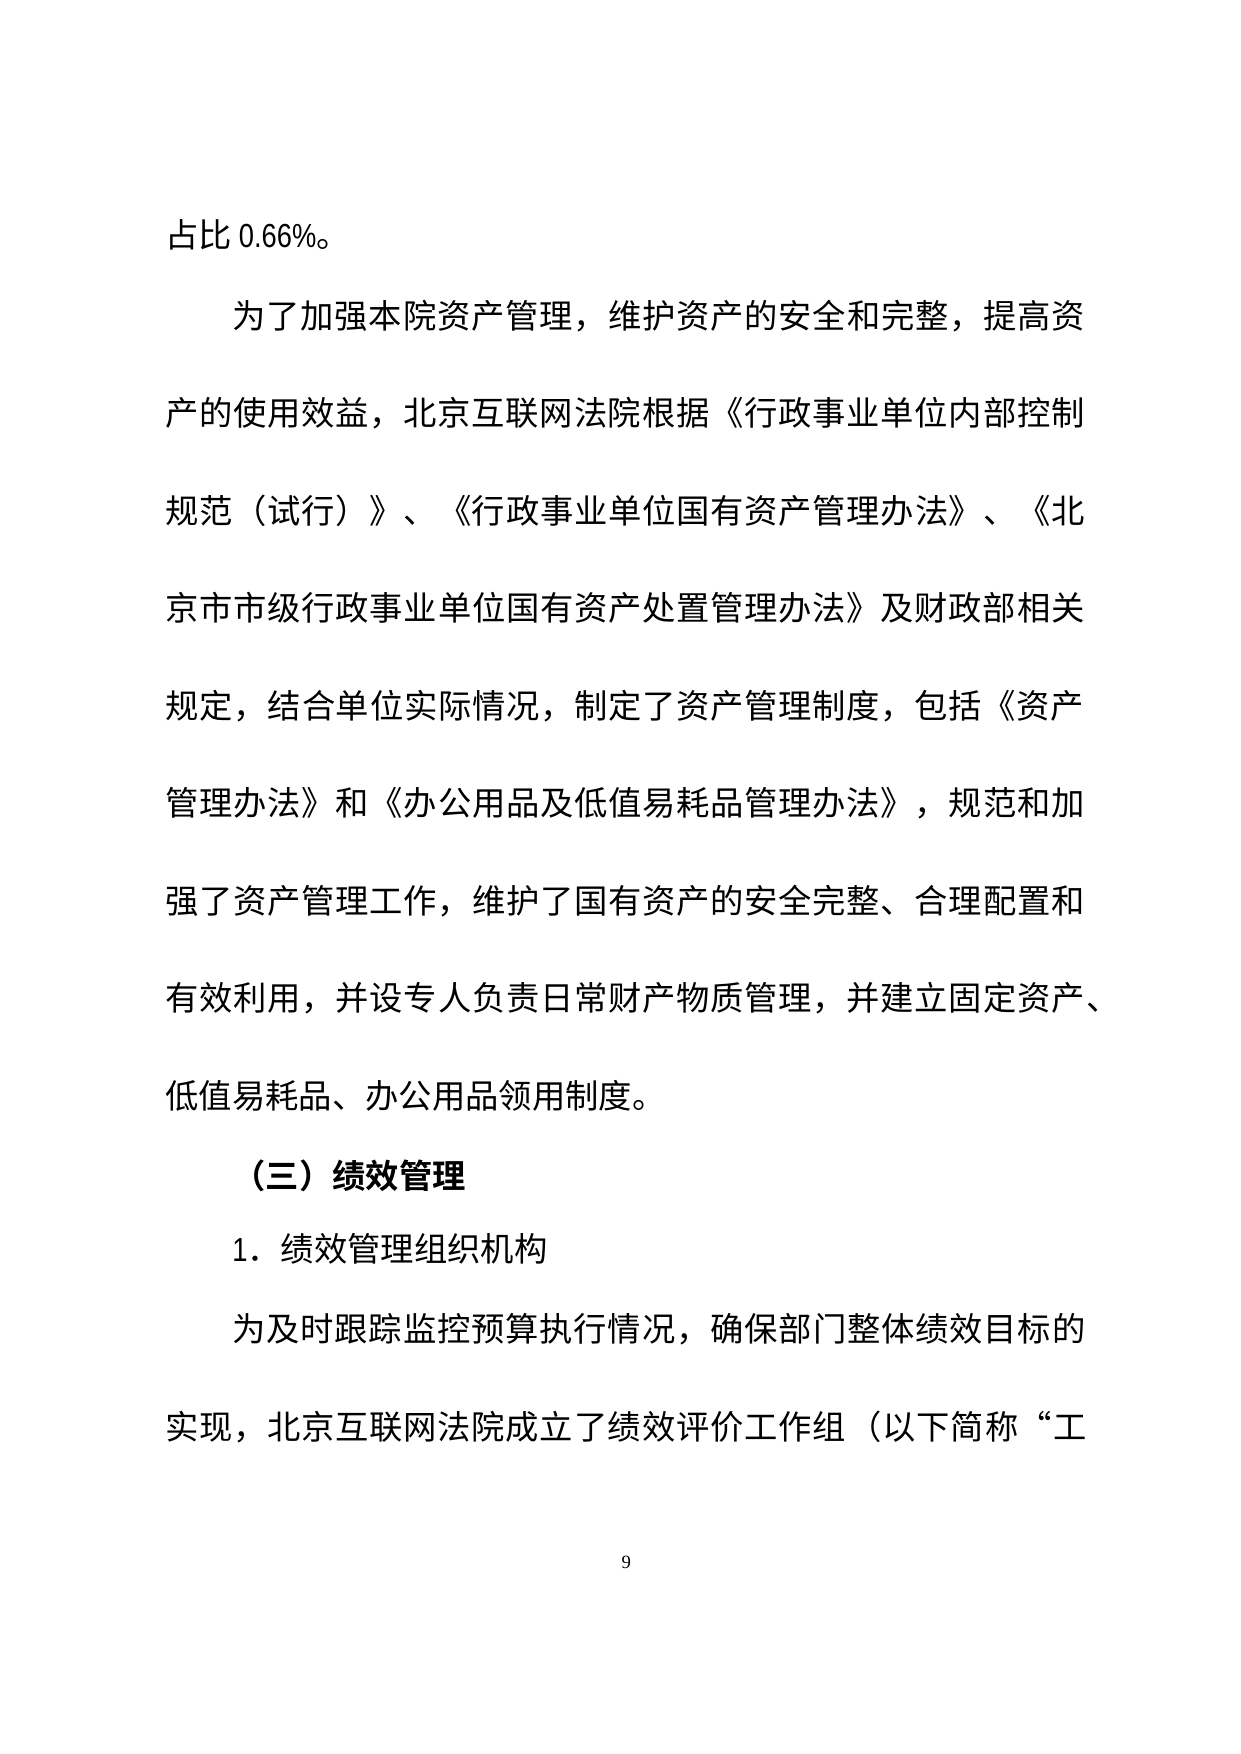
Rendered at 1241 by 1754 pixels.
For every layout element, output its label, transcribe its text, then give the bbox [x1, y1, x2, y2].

text 1．绩效管理组织机构 [165, 1223, 1087, 1271]
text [165, 209, 1087, 257]
text （三）绩效管理 [165, 1150, 1087, 1198]
text 为了加强本院资产管理，维护资产的安全和完整，提高资产的使用效益，北京互联网法院根据《行政事业单位内部控制规范（试行）》、《行政事业单位国有资产管理办法》、《北京市市级行政事业单位国有资产处置管理办法》及财政部相关规定，结合单位实际情况，制定了资产管理制度，包括《资产管理办法》和《办公用品及低值易耗品管理办法》，规范和加强了资产管理工作，维护了国有资产的安全完整、合理配置和有效利用，并设专人负责日常财产物质管理，并建立固定资产、低值易耗品、办公用品领用制度。 [165, 281, 1087, 1126]
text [165, 1295, 1087, 1457]
